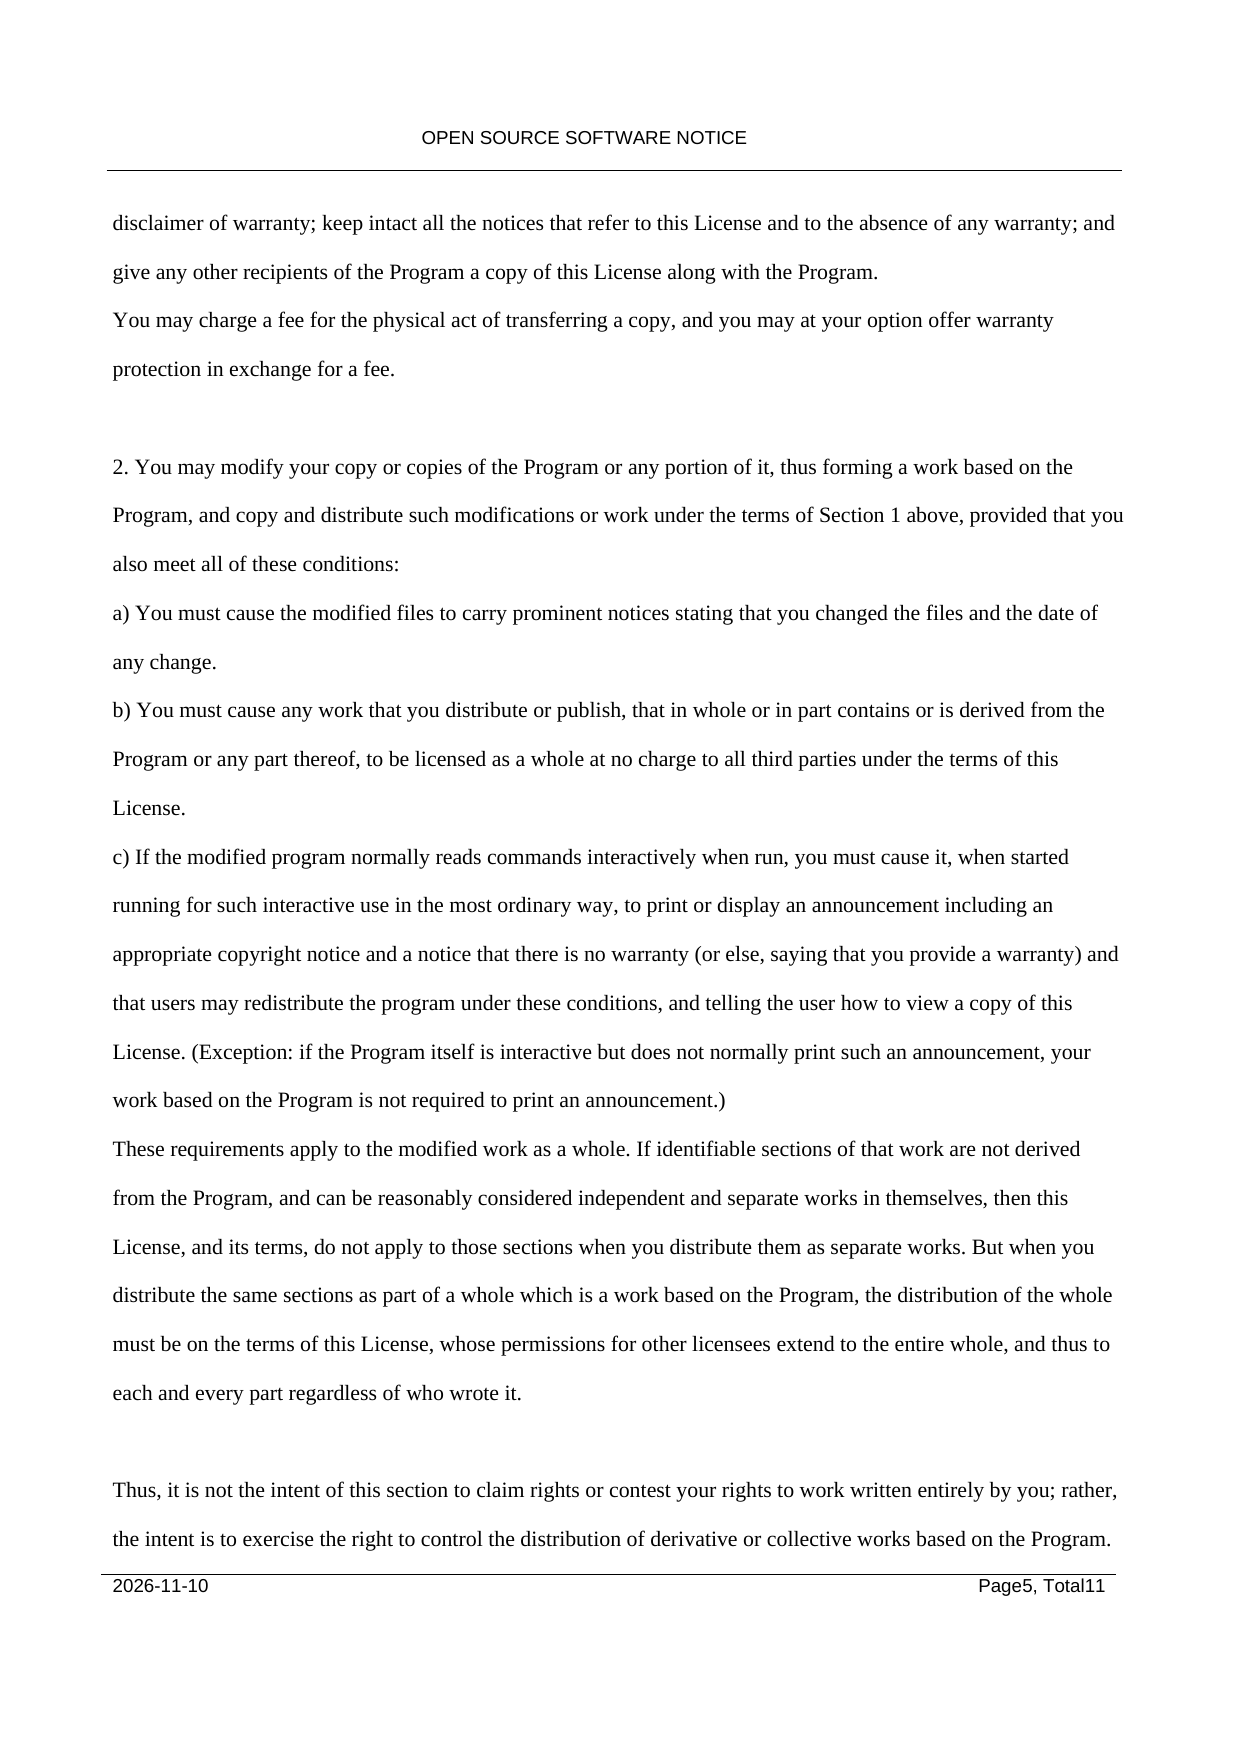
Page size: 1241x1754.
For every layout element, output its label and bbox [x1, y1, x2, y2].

text [112, 206, 1128, 1555]
